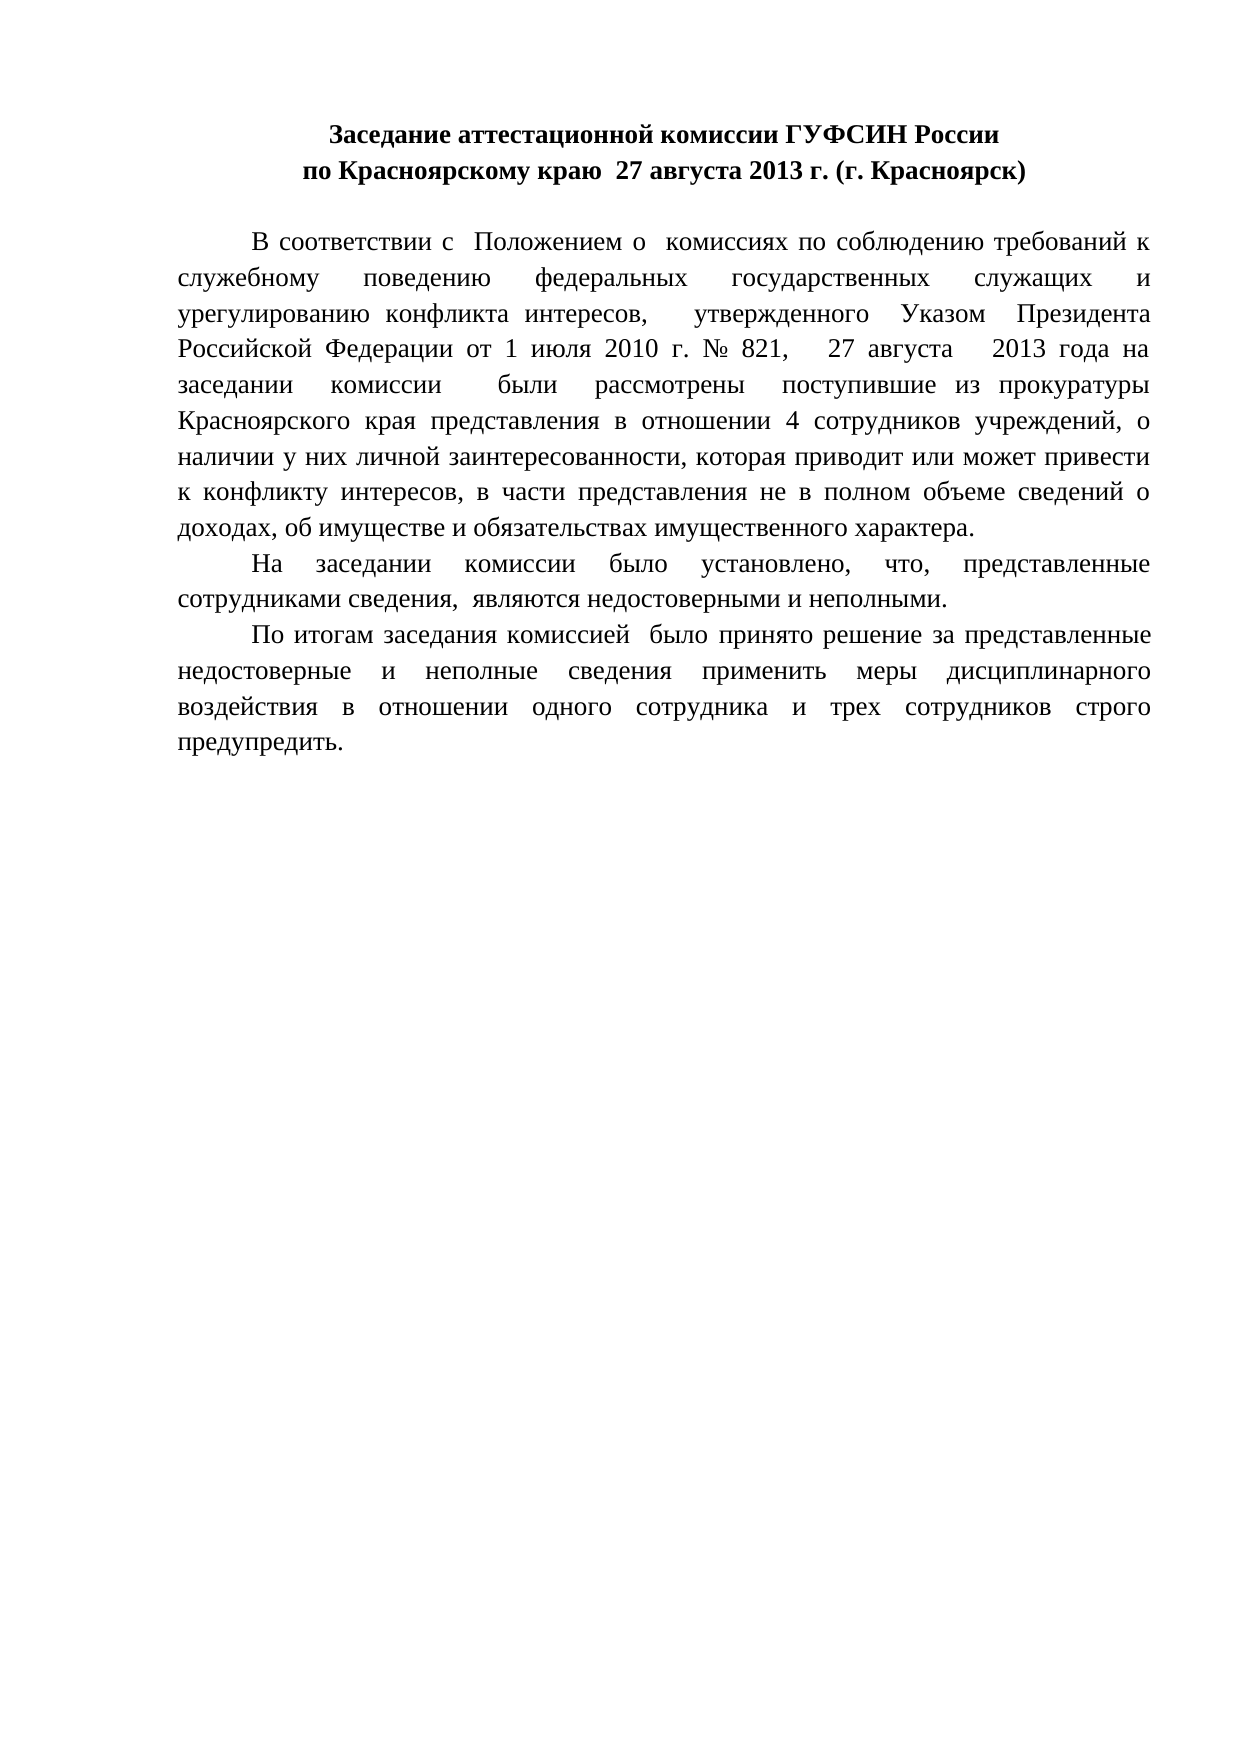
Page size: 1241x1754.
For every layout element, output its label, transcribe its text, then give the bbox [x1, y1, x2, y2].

text по Красноярскому краю 27 августа 2013 г. (г. Красноярск) [177, 154, 1152, 185]
text Заседание аттестационной комиссии ГУФСИН России [177, 118, 1152, 149]
text В соответствии с Положением о комиссиях по соблюдению требований к служебному поведению федеральных государственных служащих и урегулированию конфликта интересов, утвержденного Указом Президента Российской Федерации от 1 июля 2010 г. № 821, 27 августа 2013 года на заседании комиссии были рассмотрены поступившие из прокуратуры Красноярского края представления в отношении 4 сотрудников учреждений, о наличии у них личной заинтересованности, которая приводит или может привести к конфликту интересов, в части представления не в полном объеме сведений о доходах, об имуществе и обязательствах имущественного характера. [177, 225, 1152, 542]
text По итогам заседания комиссией было принято решение за представленные недостоверные и неполные сведения применить меры дисциплинарного воздействия в отношении одного сотрудника и трех сотрудников строго предупредить. [177, 618, 1152, 757]
text На заседании комиссии было установлено, что, представленные сотрудниками сведения, являются недостоверными и неполными. [177, 547, 1152, 614]
